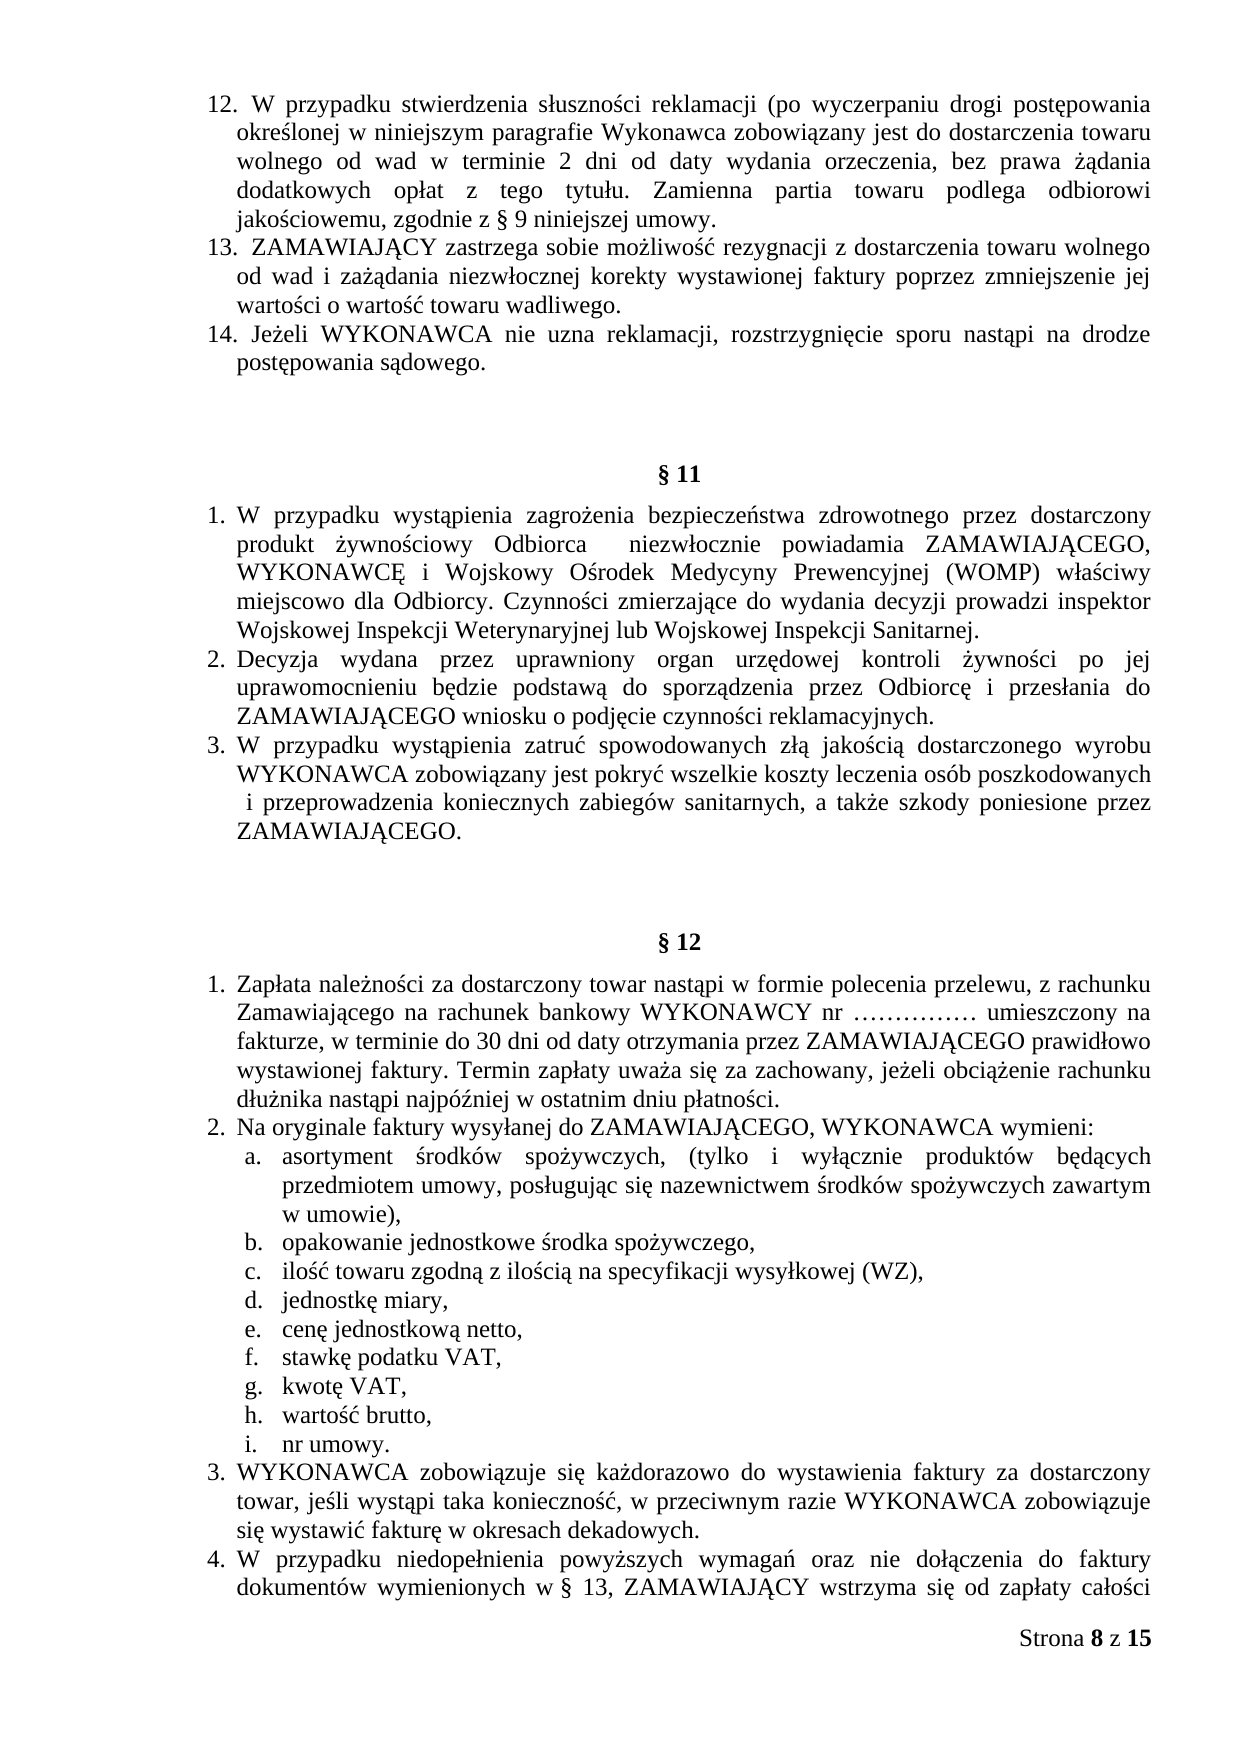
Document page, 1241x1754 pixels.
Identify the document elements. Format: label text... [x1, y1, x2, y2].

list kwotę VAT, [244, 1371, 1152, 1400]
list asortyment środków spożywczych, (tylko i wyłącznie produktów będących przedmiotem umowy, posługując się nazewnictwem środków spożywczych zawartym w umowie), [244, 1141, 1152, 1227]
list ilość towaru zgodną z ilością na specyfikacji wysyłkowej (WZ), [244, 1256, 1152, 1285]
list Jeżeli WYKONAWCA nie uzna reklamacji, rozstrzygnięcie sporu nastąpi na drodze postępowania sądowego. [207, 319, 1152, 376]
list ZAMAWIAJĄCY zastrzega sobie możliwość rezygnacji z dostarczenia towaru wolnego od wad i zażądania niezwłocznej korekty wystawionej faktury poprzez zmniejszenie jej wartości o wartość towaru wadliwego. [207, 232, 1152, 319]
list WYKONAWCA zobowiązuje się każdorazowo do wystawienia faktury za dostarczony towar, jeśli wystąpi taka konieczność, w przeciwnym razie WYKONAWCA zobowiązuje się wystawić fakturę w okresach dekadowych. [207, 1457, 1152, 1544]
list W przypadku stwierdzenia słuszności reklamacji (po wyczerpaniu drogi postępowania określonej w niniejszym paragrafie Wykonawca zobowiązany jest do dostarczenia towaru wolnego od wad w terminie 2 dni od daty wydania orzeczenia, bez prawa żądania dodatkowych opłat z tego tytułu. Zamienna partia towaru podlega odbiorowi jakościowemu, zgodnie z § 9 niniejszej umowy. [207, 89, 1152, 232]
list W przypadku wystąpienia zatruć spowodowanych złą jakością dostarczonego wyrobu WYKONAWCA zobowiązany jest pokryć wszelkie koszty leczenia osób poszkodowanych i przeprowadzenia koniecznych zabiegów sanitarnych, a także szkody poniesione przez ZAMAWIAJĄCEGO. [207, 730, 1152, 845]
list jednostkę miary, [244, 1285, 1152, 1314]
list W przypadku wystąpienia zagrożenia bezpieczeństwa zdrowotnego przez dostarczony produkt żywnościowy Odbiorca niezwłocznie powiadamia ZAMAWIAJĄCEGO, WYKONAWCĘ i Wojskowy Ośrodek Medycyny Prewencyjnej (WOMP) właściwy miejscowo dla Odbiorcy. Czynności zmierzające do wydania decyzji prowadzi inspektor Wojskowej Inspekcji Weterynaryjnej lub Wojskowej Inspekcji Sanitarnej. [207, 500, 1152, 644]
list wartość brutto, [244, 1400, 1152, 1429]
text § 12 [207, 927, 1152, 956]
list Decyzja wydana przez uprawniony organ urzędowej kontroli żywności po jej uprawomocnieniu będzie podstawą do sporządzenia przez Odbiorcę i przesłania do ZAMAWIAJĄCEGO wniosku o podjęcie czynności reklamacyjnych. [207, 644, 1152, 730]
list Zapłata należności za dostarczony towar nastąpi w formie polecenia przelewu, z rachunku Zamawiającego na rachunek bankowy WYKONAWCY nr …………… umieszczony na fakturze, w terminie do 30 dni od daty otrzymania przez ZAMAWIAJĄCEGO prawidłowo wystawionej faktury. Termin zapłaty uważa się za zachowany, jeżeli obciążenie rachunku dłużnika nastąpi najpóźniej w ostatnim dniu płatności. [207, 969, 1152, 1112]
text § 11 [207, 459, 1152, 487]
list opakowanie jednostkowe środka spożywczego, [244, 1227, 1152, 1256]
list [207, 1544, 1152, 1601]
list Na oryginale faktury wysyłanej do ZAMAWIAJĄCEGO, WYKONAWCA wymieni: [207, 1112, 1152, 1141]
list cenę jednostkową netto, [244, 1314, 1152, 1342]
list stawkę podatku VAT, [244, 1342, 1152, 1371]
list nr umowy. [244, 1429, 1152, 1457]
